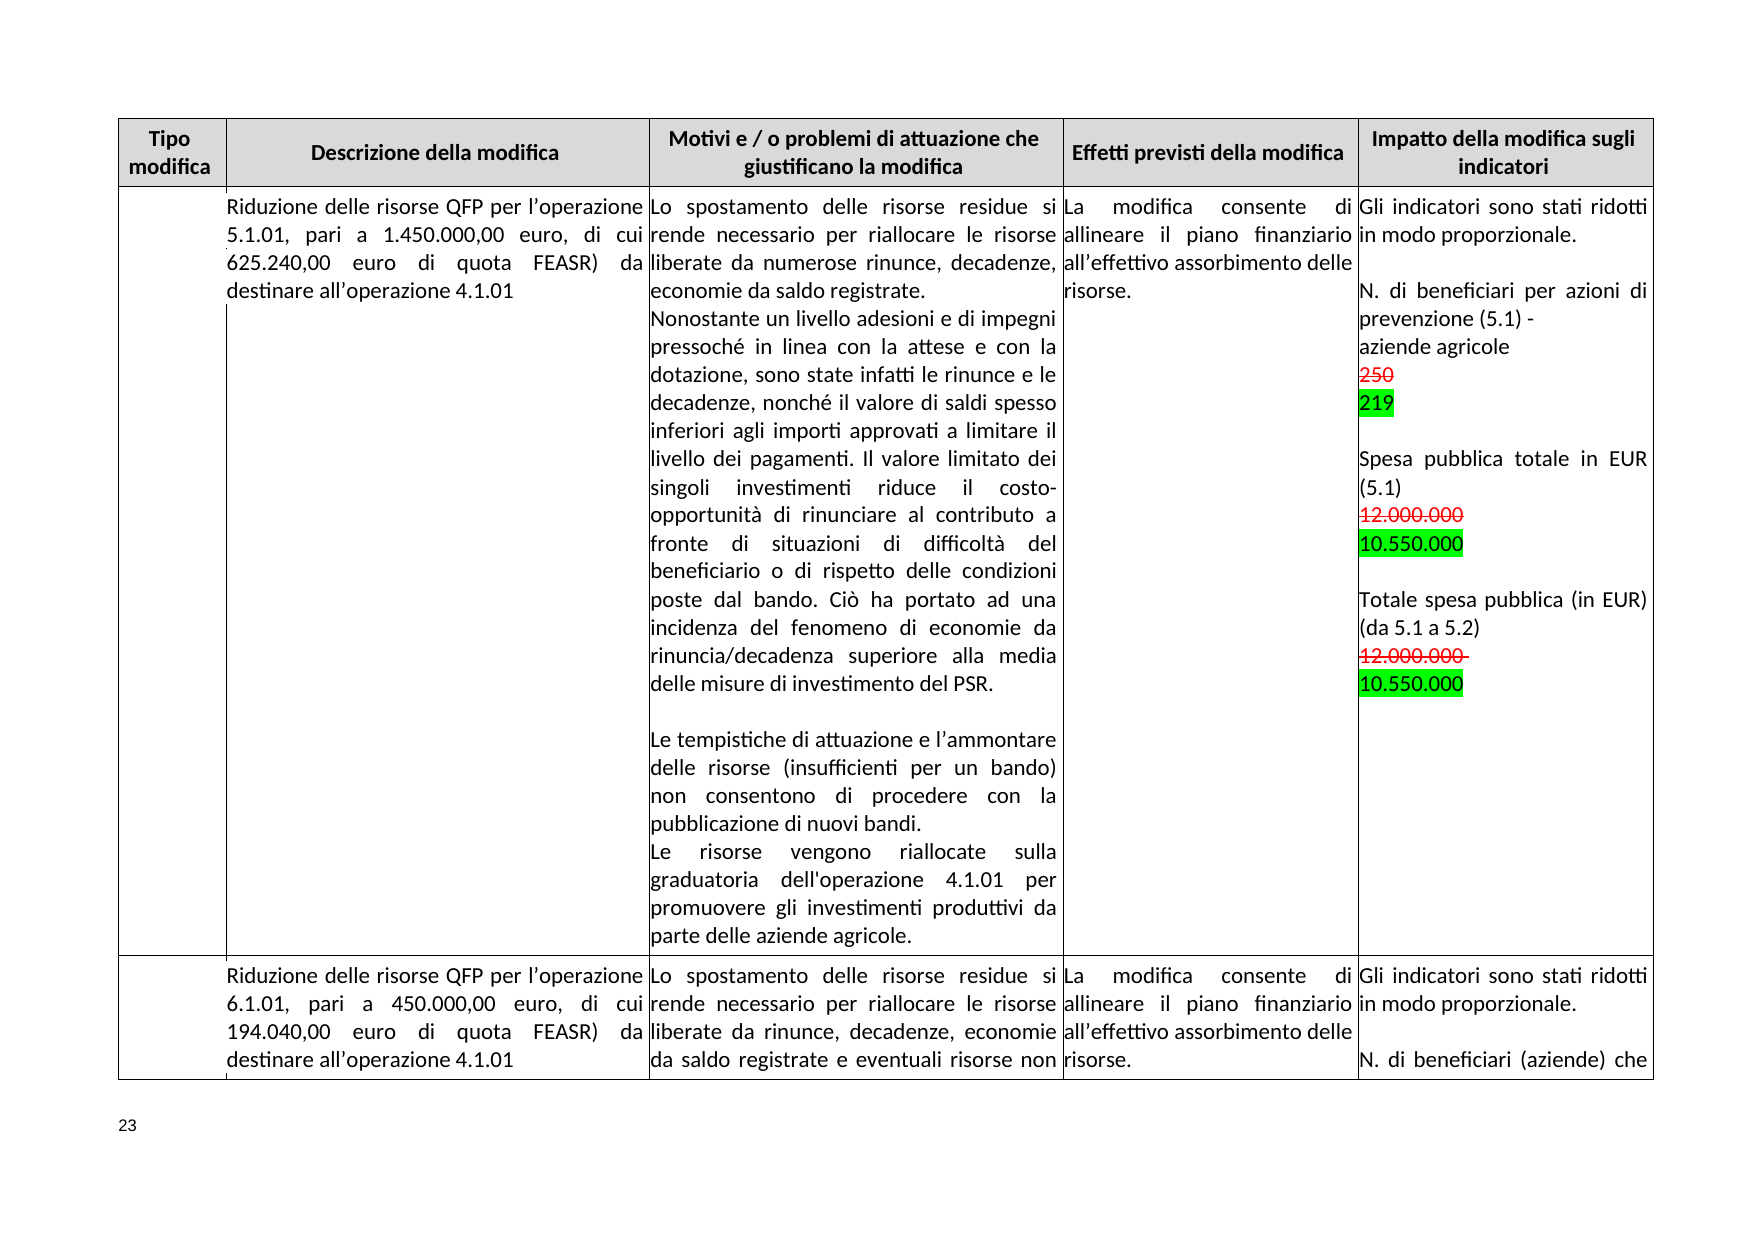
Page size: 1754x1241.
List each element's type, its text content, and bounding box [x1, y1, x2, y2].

table_cell [119, 956, 226, 1079]
table_header Tipo modifica [119, 119, 226, 186]
table_cell [119, 187, 226, 955]
table_cell La modifica consente di allineare il piano finanziario all’effettivo assorbimento delle risorse. [1064, 956, 1358, 1079]
table_header Effetti previsti della modifica [1064, 119, 1358, 186]
table_cell Riduzione delle risorse QFP per l’operazione 5.1.01, pari a 1.450.000,00 euro, di cui 625.240,00 euro di quota FEASR) da destinare all’operazione 4.1.01 [227, 187, 649, 955]
table_cell La modifica consente di allineare il piano finanziario all’effettivo assorbimento delle risorse. [1064, 187, 1358, 955]
table_header Impatto della modifica sugli indicatori [1359, 119, 1653, 186]
table_cell Gli indicatori sono stati ridotti in modo proporzionale. N. di beneficiari per azioni di prevenzione (5.1) - aziende agricole 250 219 Spesa pubblica totale in EUR (5.1) 12.000.000 10.550.000 Totale spesa pubblica (in EUR) (da 5.1 a 5.2) 12.000.000 10.550.000 [1359, 187, 1653, 955]
table_header Motivi e / o problemi di attuazione che giustificano la modifica [650, 119, 1063, 186]
table_header Descrizione della modifica [227, 119, 649, 186]
table_cell Lo spostamento delle risorse residue si rende necessario per riallocare le risorse liberate da numerose rinunce, decadenze, economie da saldo registrate. Nonostante un livello adesioni e di impegni pressoché in linea con la attese e con la dotazione, sono state infatti le rinunce e le decadenze, nonché il valore di saldi spesso inferiori agli importi approvati a limitare il livello dei pagamenti. Il valore limitato dei singoli investimenti riduce il costo-opportunità di rinunciare al contributo a fronte di situazioni di difficoltà del beneficiario o di rispetto delle condizioni poste dal bando. Ciò ha portato ad una incidenza del fenomeno di economie da rinuncia/decadenza superiore alla media delle misure di investimento del PSR. Le tempistiche di attuazione e l’ammontare delle risorse (insufficienti per un bando) non consentono di procedere con la pubblicazione di nuovi bandi. Le risorse vengono riallocate sulla graduatoria dell'operazione 4.1.01 per promuovere gli investimenti produttivi da parte delle aziende agricole. [650, 187, 1063, 955]
